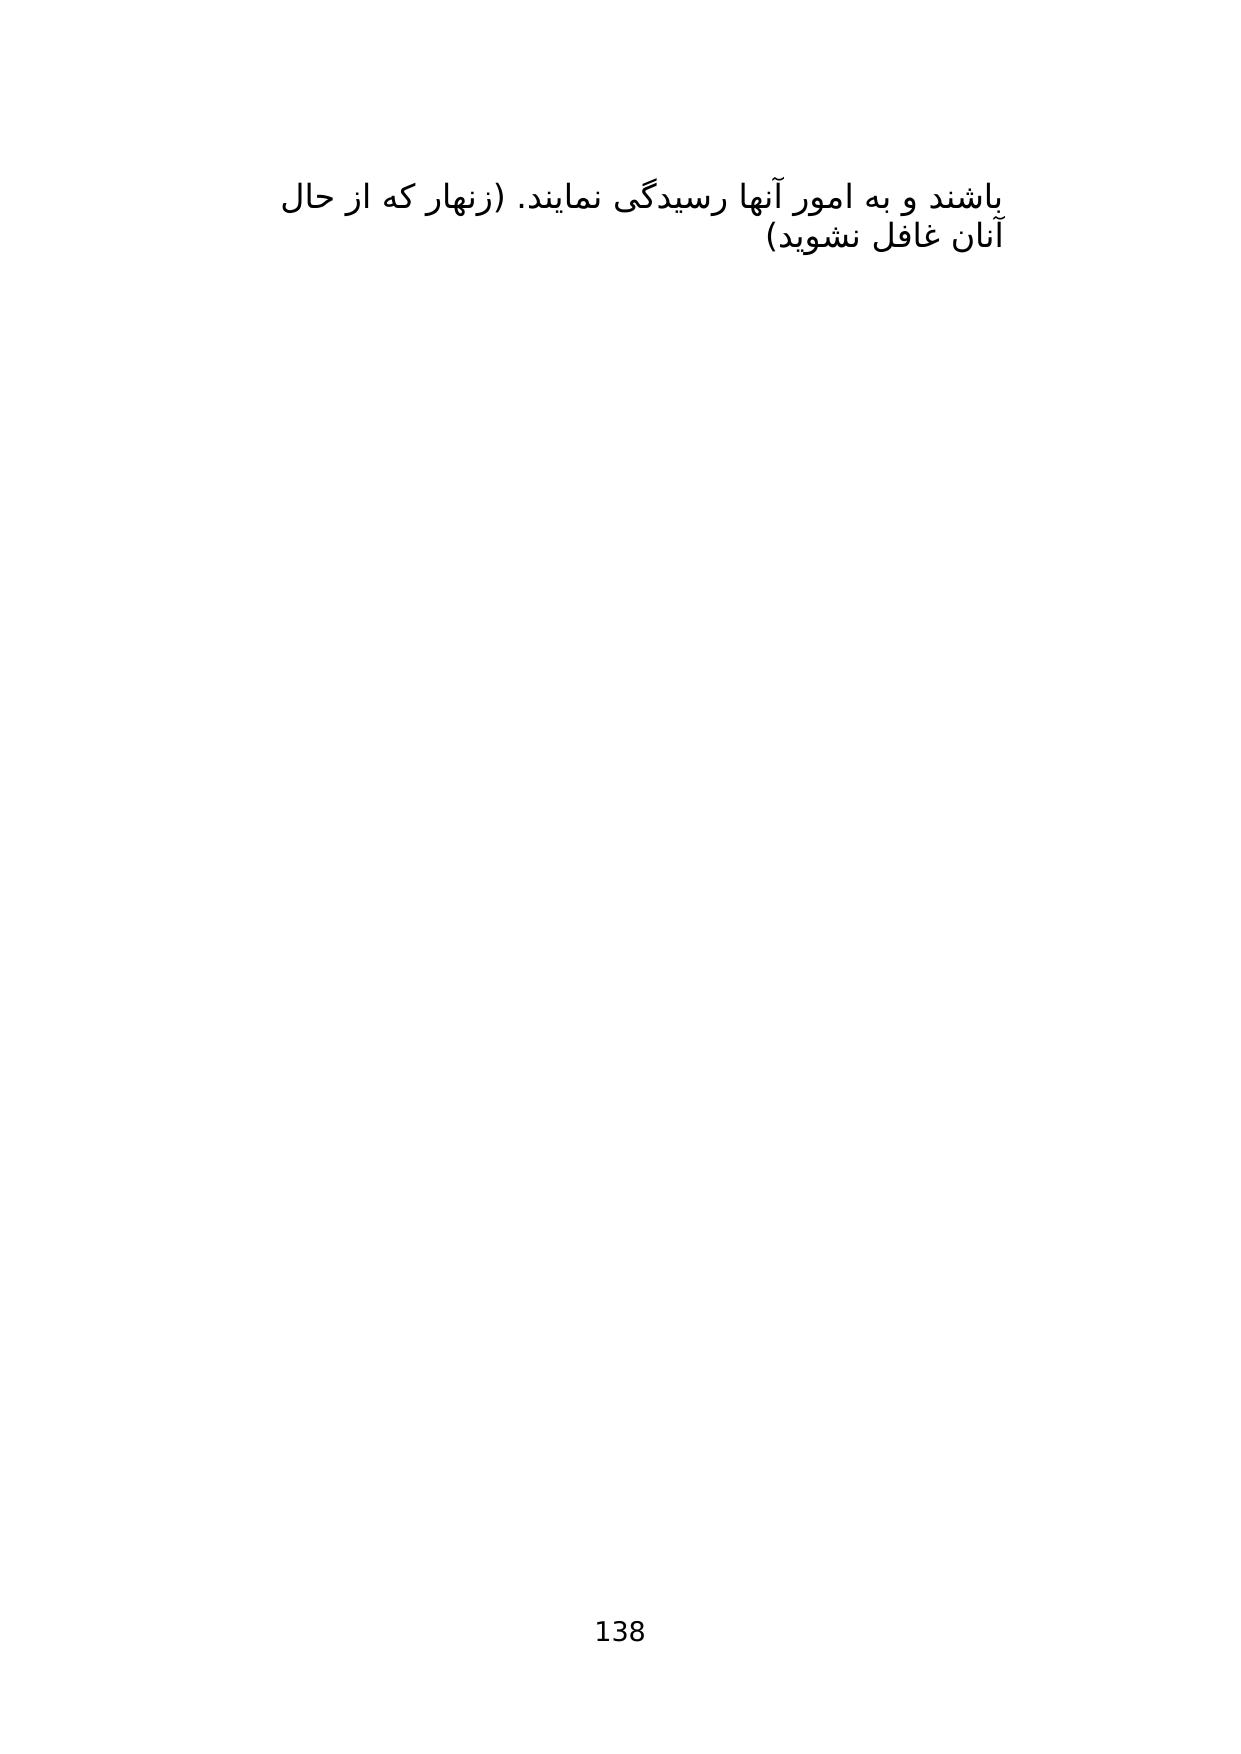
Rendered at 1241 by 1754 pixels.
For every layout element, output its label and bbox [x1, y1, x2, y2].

text [236, 177, 1004, 255]
